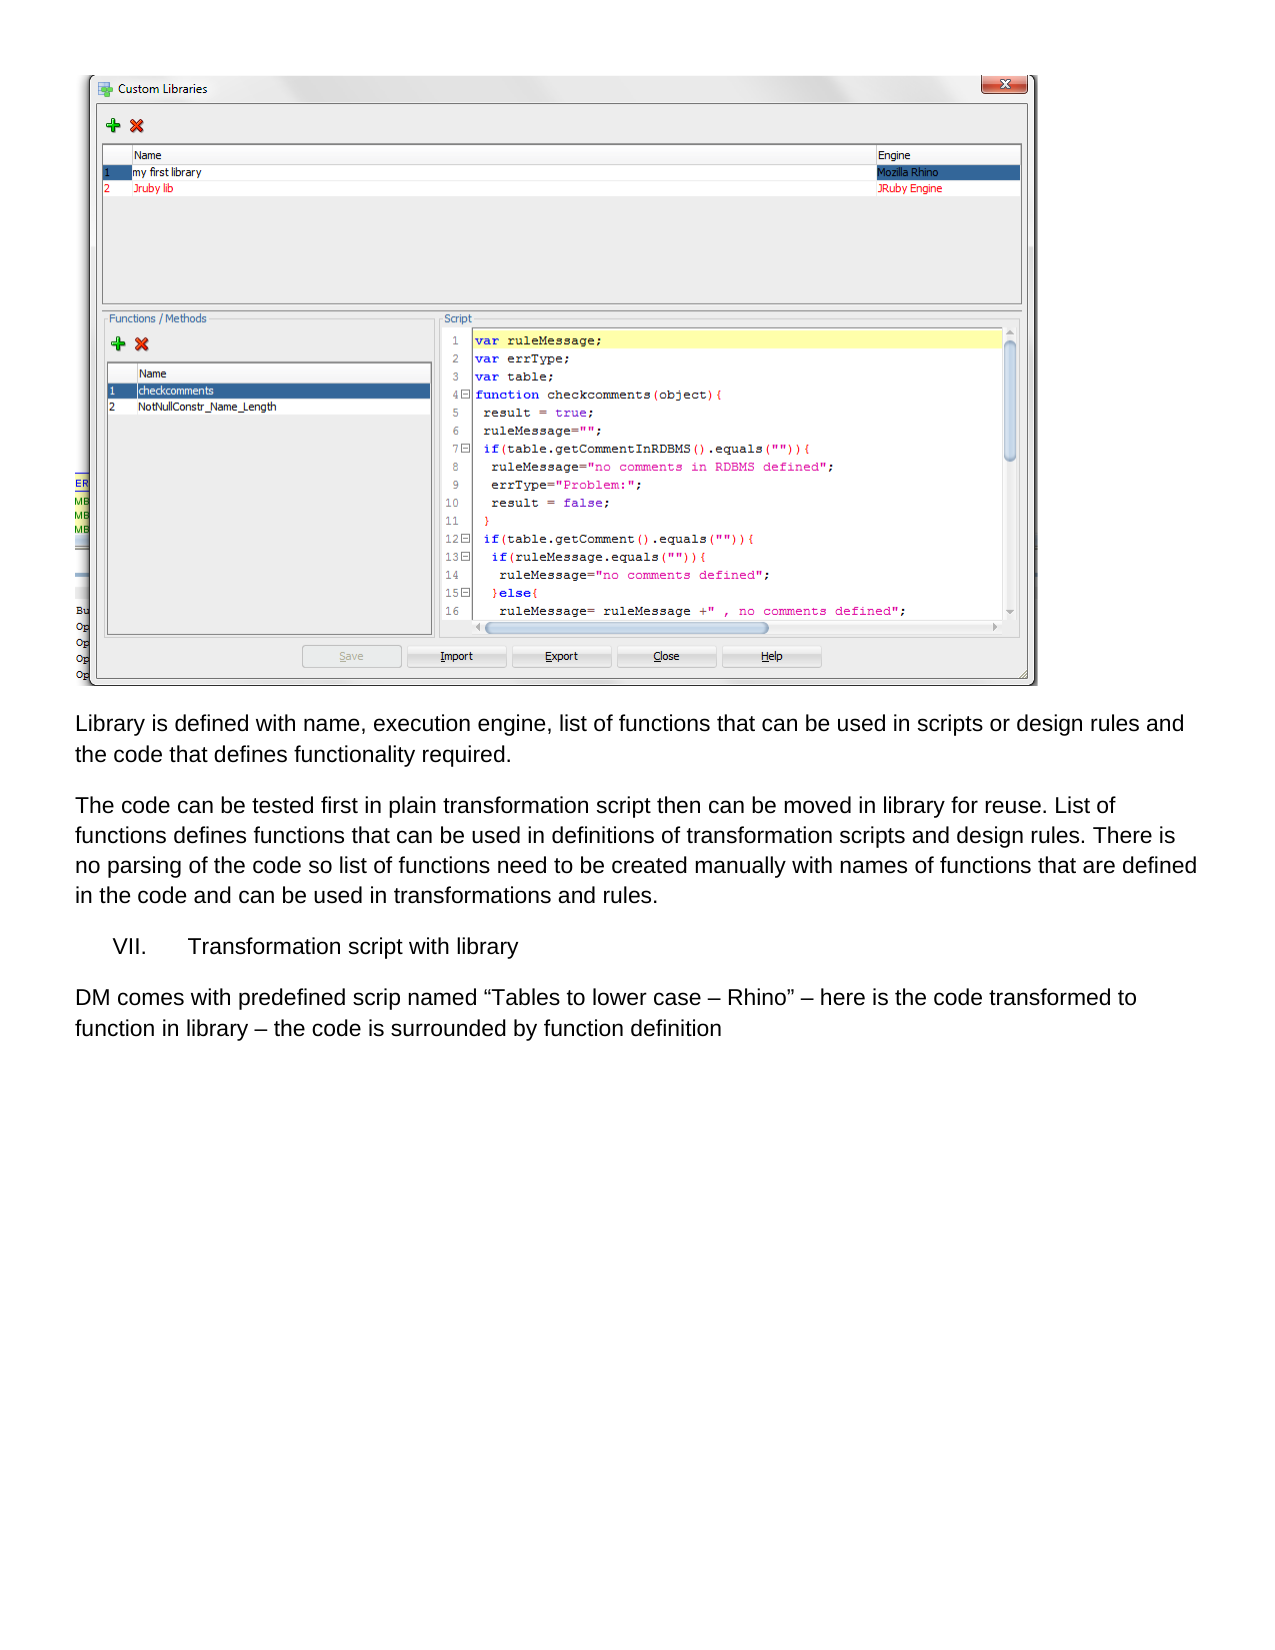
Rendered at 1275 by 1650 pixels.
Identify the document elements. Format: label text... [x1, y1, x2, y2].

text The code can be tested first in plain transformation script then can be moved in library for reuse. List of functions defines functions that can be used in definitions of transformation scripts and design rules. There is no parsing of the code so list of functions need to be created manually with names of functions that are defined in the code and can be used in transformations and rules. [75, 792, 1200, 909]
picture [75, 75, 1038, 686]
list Transformation script with library [112, 933, 1200, 960]
text DM comes with predefined scrip named “Tables to lower case – Rhino” – here is the code transformed to function in library – the code is surrounded by function definition [75, 984, 1200, 1041]
text Library is defined with name, execution engine, list of functions that can be used in scripts or design rules and the code that defines functionality required. [75, 710, 1200, 767]
